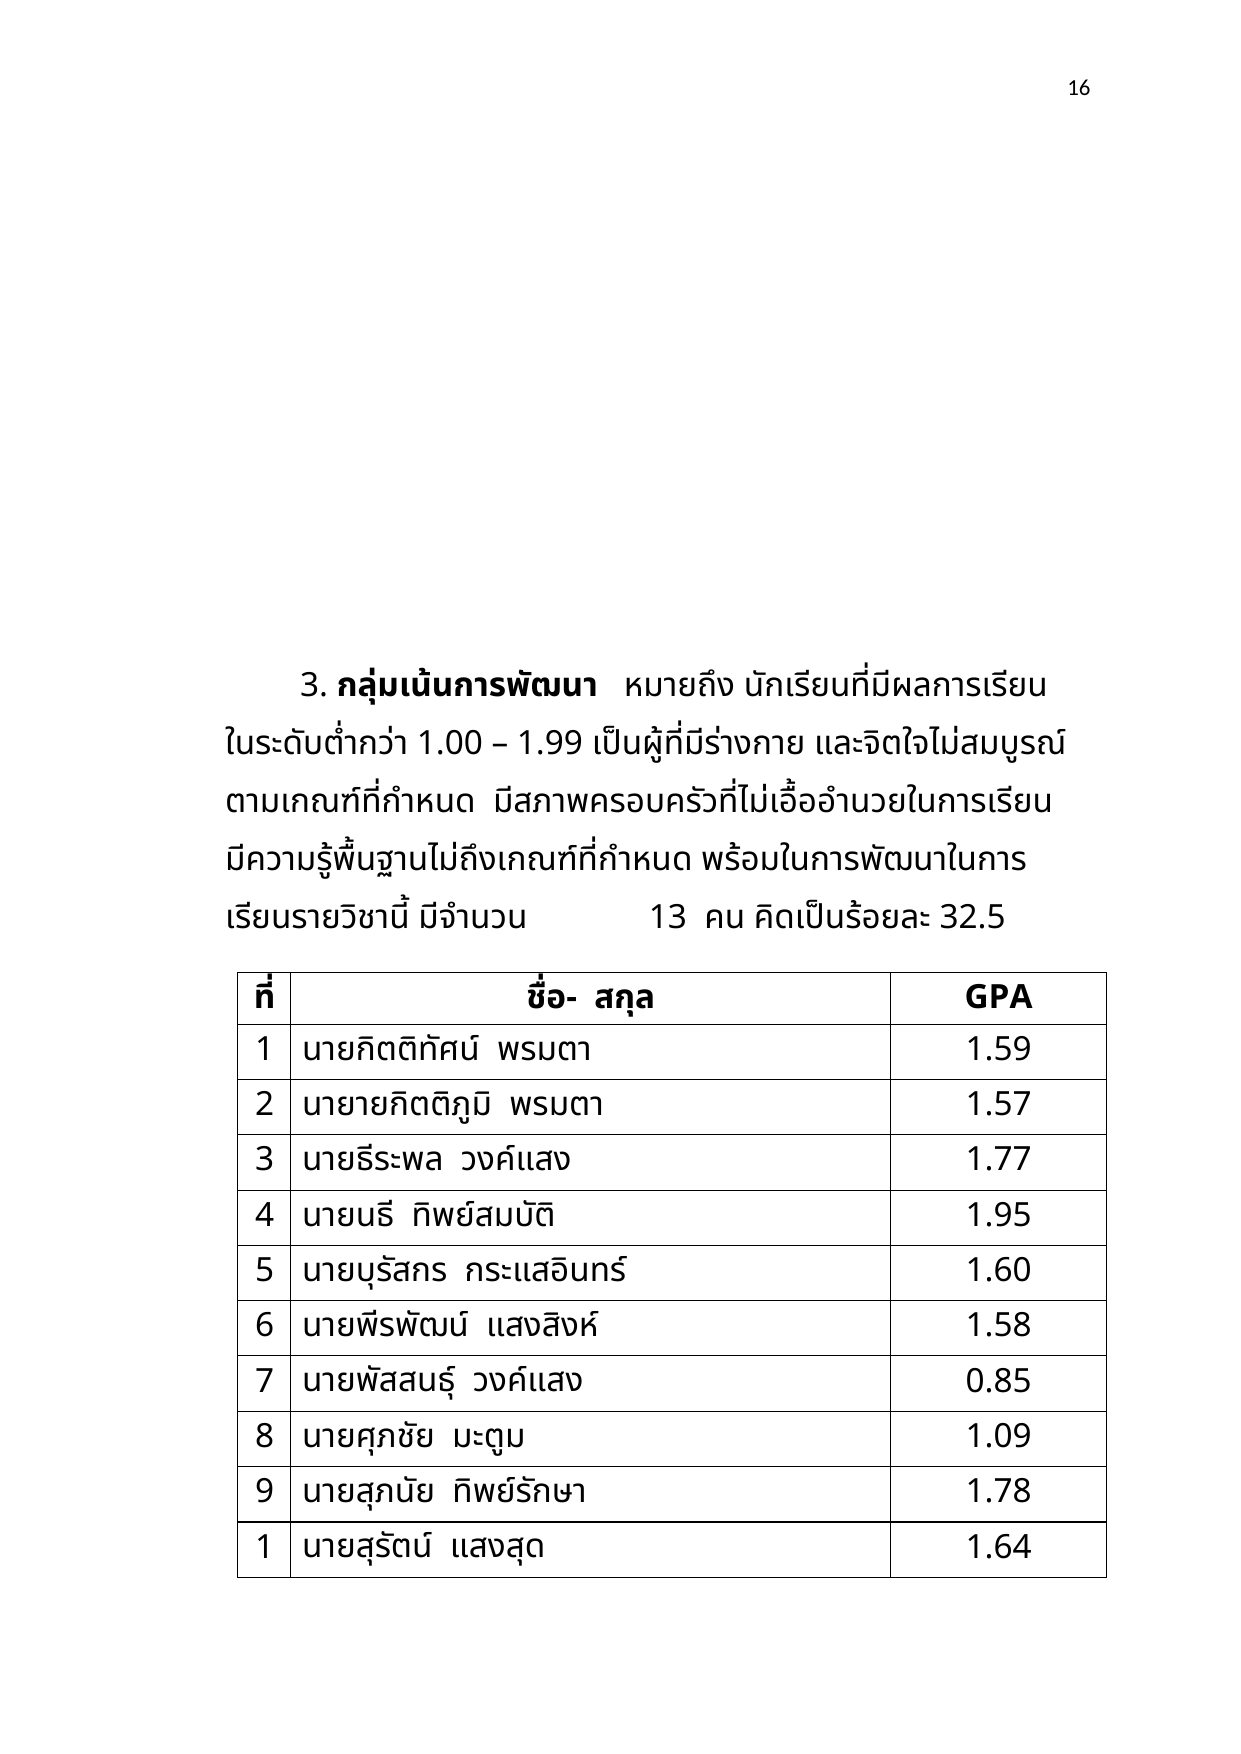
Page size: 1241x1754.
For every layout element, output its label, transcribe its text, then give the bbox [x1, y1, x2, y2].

table_cell 3 [238, 1135, 290, 1189]
table_cell นายนธี ทิพย์สมบัติ [291, 1191, 890, 1245]
table_cell 4 [238, 1191, 290, 1245]
table_cell 8 [238, 1412, 290, 1466]
table_cell 9 [238, 1467, 290, 1521]
table_cell 1.09 [891, 1412, 1106, 1466]
table_cell นายกิตติทัศน์ พรมตา [291, 1025, 890, 1079]
table_cell นายสุรัตน์ แสงสุด [291, 1523, 890, 1577]
table_cell นายบุรัสกร กระแสอินทร์ [291, 1246, 890, 1300]
table_cell 5 [238, 1246, 290, 1300]
table_cell นายพัสสนธุ์ วงค์แสง [291, 1356, 890, 1411]
table_header ที่ [238, 973, 290, 1023]
table_cell นายธีระพล วงค์แสง [291, 1135, 890, 1189]
table_cell นายายกิตติภูมิ พรมตา [291, 1080, 890, 1134]
table_header ชื่อ- สกุล [291, 973, 890, 1023]
text 3. กลุ่มเน้นการพัฒนา หมายถึง นักเรียนที่มีผลการเรียน ในระดับต่ำกว่า 1.00 – 1.99 เป็นผู้ที่มีร่างกาย และจิตใจไม่สมบูรณ์ตามเกณฑ์ที่กำหนด มีสภาพครอบครัวที่ไม่เอื้ออำนวยในการเรียน มีความรู้พื้นฐานไม่ถึงเกณฑ์ที่กำหนด พร้อมในการพัฒนาในการเรียนรายวิชานี้ มีจำนวน 13 คน คิดเป็นร้อยละ 32.5 [225, 661, 1090, 943]
table_cell 1.78 [891, 1467, 1106, 1521]
table_cell 2 [238, 1080, 290, 1134]
table_cell 10 [238, 1523, 290, 1577]
table_cell 1.77 [891, 1135, 1106, 1189]
table_cell 1.59 [891, 1025, 1106, 1079]
table_cell 1.60 [891, 1246, 1106, 1300]
table_cell 1.58 [891, 1301, 1106, 1355]
table_cell 1.57 [891, 1080, 1106, 1134]
table_cell 0.85 [891, 1356, 1106, 1411]
table_cell 7 [238, 1356, 290, 1411]
table_cell นายสุภนัย ทิพย์รักษา [291, 1467, 890, 1521]
table_cell นายพีรพัฒน์ แสงสิงห์ [291, 1301, 890, 1355]
table_cell 1.64 [891, 1523, 1106, 1577]
table_cell 6 [238, 1301, 290, 1355]
table_cell 1 [238, 1025, 290, 1079]
table_cell 1.95 [891, 1191, 1106, 1245]
table_header GPA [891, 973, 1106, 1023]
table_cell นายศุภชัย มะตูม [291, 1412, 890, 1466]
